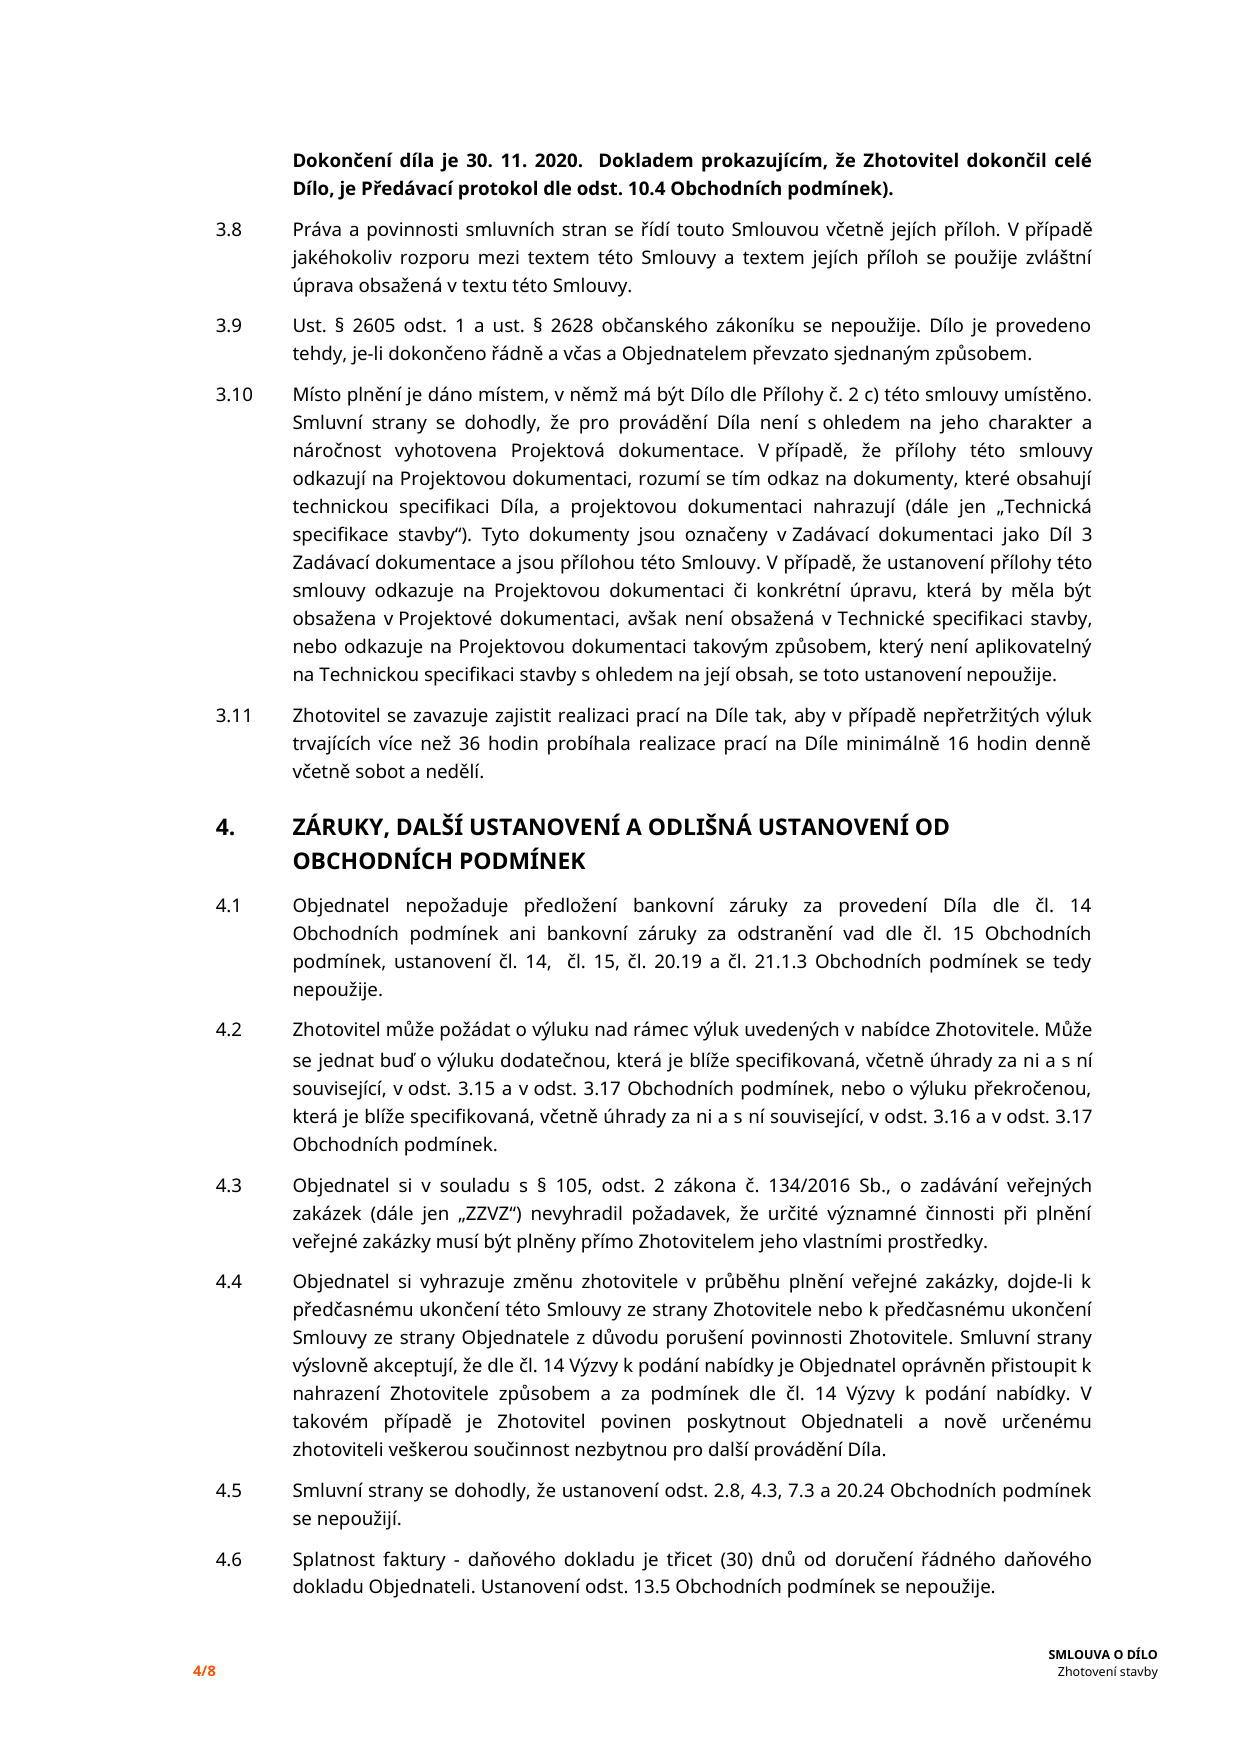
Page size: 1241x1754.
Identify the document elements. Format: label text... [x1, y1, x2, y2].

text Práva a povinnosti smluvních stran se řídí touto Smlouvou včetně jejích příloh. V případě jakéhokoliv rozporu mezi textem této Smlouvy a textem jejích příloh se použije zvláštní úprava obsažená v textu této Smlouvy. [216, 216, 1093, 298]
text ZÁRUKY, DALŠÍ USTANOVENÍ A ODLIŠNÁ USTANOVENÍ OD OBCHODNÍCH PODMÍNEK [216, 811, 1093, 877]
text Místo plnění je dáno místem, v němž má být Dílo dle Přílohy č. 2 c) této smlouvy umístěno. Smluvní strany se dohodly, že pro provádění Díla není s ohledem na jeho charakter a náročnost vyhotovena Projektová dokumentace. V případě, že přílohy této smlouvy odkazují na Projektovou dokumentaci, rozumí se tím odkaz na dokumenty, které obsahují technickou specifikaci Díla, a projektovou dokumentaci nahrazují (dále jen „Technická specifikace stavby“). Tyto dokumenty jsou označeny v Zadávací dokumentaci jako Díl 3 Zadávací dokumentace a jsou přílohou této Smlouvy. V případě, že ustanovení přílohy této smlouvy odkazuje na Projektovou dokumentaci či konkrétní úpravu, která by měla být obsažena v Projektové dokumentaci, avšak není obsažená v Technické specifikaci stavby, nebo odkazuje na Projektovou dokumentaci takovým způsobem, který není aplikovatelný na Technickou specifikaci stavby s ohledem na její obsah, se toto ustanovení nepoužije. [216, 381, 1093, 687]
text Ust. § 2605 odst. 1 a ust. § 2628 občanského zákoníku se nepoužije. Dílo je provedeno tehdy, je-li dokončeno řádně a včas a Objednatelem převzato sjednaným způsobem. [216, 313, 1093, 366]
text Zhotovitel se zavazuje zajistit realizaci prací na Díle tak, aby v případě nepřetržitých výluk trvajících více než 36 hodin probíhala realizace prací na Díle minimálně 16 hodin denně včetně sobot a nedělí. [216, 702, 1093, 783]
text Objednatel si v souladu s § 105, odst. 2 zákona č. 134/2016 Sb., o zadávání veřejných zakázek (dále jen „ZZVZ“) nevyhradil požadavek, že určité významné činnosti při plnění veřejné zakázky musí být plněny přímo Zhotovitelem jeho vlastními prostředky. [216, 1172, 1093, 1254]
text Objednatel nepožaduje předložení bankovní záruky za provedení Díla dle čl. 14 Obchodních podmínek ani bankovní záruky za odstranění vad dle čl. 15 Obchodních podmínek, ustanovení čl. 14, čl. 15, čl. 20.19 a čl. 21.1.3 Obchodních podmínek se tedy nepoužije. [216, 892, 1093, 1002]
text Zhotovitel může požádat o výluku nad rámec výluk uvedených v nabídce Zhotovitele. Může se jednat buď o výluku dodatečnou, která je blíže specifikovaná, včetně úhrady za ni a s ní související, v odst. 3.15 a v odst. 3.17 Obchodních podmínek, nebo o výluku překročenou, která je blíže specifikovaná, včetně úhrady za ni a s ní související, v odst. 3.16 a v odst. 3.17 Obchodních podmínek. [216, 1017, 1093, 1157]
text Dokončení díla je 30. 11. 2020. Dokladem prokazujícím, že Zhotovitel dokončil celé Dílo, je Předávací protokol dle odst. 10.4 Obchodních podmínek). [292, 147, 1093, 201]
text Smluvní strany se dohodly, že ustanovení odst. 2.8, 4.3, 7.3 a 20.24 Obchodních podmínek se nepoužijí. [216, 1477, 1093, 1531]
text Objednatel si vyhrazuje změnu zhotovitele v průběhu plnění veřejné zakázky, dojde-li k předčasnému ukončení této Smlouvy ze strany Zhotovitele nebo k předčasnému ukončení Smlouvy ze strany Objednatele z důvodu porušení povinnosti Zhotovitele. Smluvní strany výslovně akceptují, že dle čl. 14 Výzvy k podání nabídky je Objednatel oprávněn přistoupit k nahrazení Zhotovitele způsobem a za podmínek dle čl. 14 Výzvy k podání nabídky. V takovém případě je Zhotovitel povinen poskytnout Objednateli a nově určenému zhotoviteli veškerou součinnost nezbytnou pro další provádění Díla. [216, 1269, 1093, 1462]
text Splatnost faktury - daňového dokladu je třicet (30) dnů od doručení řádného daňového dokladu Objednateli. Ustanovení odst. 13.5 Obchodních podmínek se nepoužije. [216, 1546, 1093, 1599]
